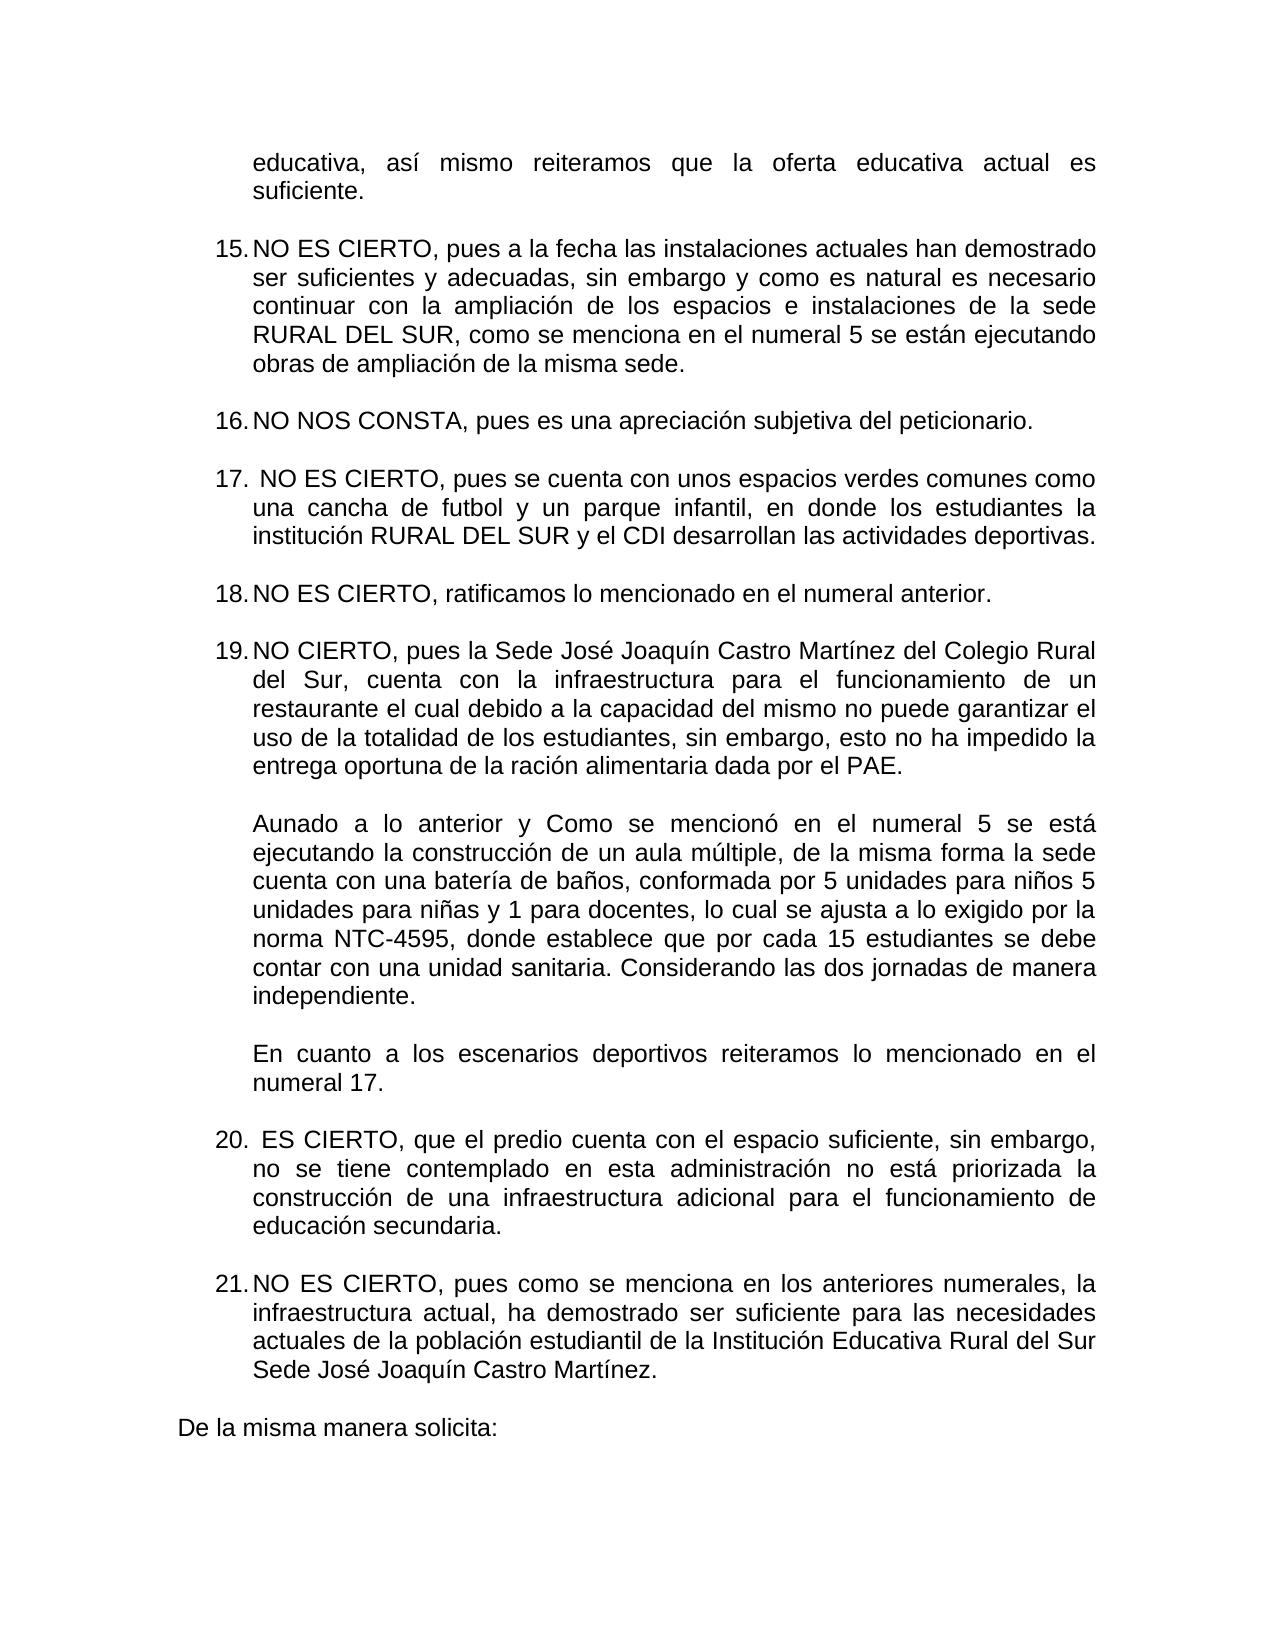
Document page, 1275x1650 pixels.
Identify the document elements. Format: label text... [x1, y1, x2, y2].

text Aunado a lo anterior y Como se mencionó en el numeral 5 se está ejecutando la construcción de un aula múltiple, de la misma forma la sede cuenta con una batería de baños, conformada por 5 unidades para niños 5 unidades para niñas y 1 para docentes, lo cual se ajusta a lo exigido por la norma NTC-4595, donde establece que por cada 15 estudiantes se debe contar con una unidad sanitaria. Considerando las dos jornadas de manera independiente. [252, 809, 1098, 1010]
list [215, 148, 1098, 205]
list NO NOS CONSTA, pues es una apreciación subjetiva del peticionario. [215, 406, 1098, 435]
list NO ES CIERTO, ratificamos lo mencionado en el numeral anterior. [215, 579, 1098, 608]
list ES CIERTO, que el predio cuenta con el espacio suficiente, sin embargo, no se tiene contemplado en esta administración no está priorizada la construcción de una infraestructura adicional para el funcionamiento de educación secundaria. [215, 1125, 1098, 1240]
list NO ES CIERTO, pues se cuenta con unos espacios verdes comunes como una cancha de futbol y un parque infantil, en donde los estudiantes la institución RURAL DEL SUR y el CDI desarrollan las actividades deportivas. [215, 464, 1098, 550]
list NO ES CIERTO, pues a la fecha las instalaciones actuales han demostrado ser suficientes y adecuadas, sin embargo y como es natural es necesario continuar con la ampliación de los espacios e instalaciones de la sede RURAL DEL SUR, como se menciona en el numeral 5 se están ejecutando obras de ampliación de la misma sede. [215, 234, 1098, 378]
list NO CIERTO, pues la Sede José Joaquín Castro Martínez del Colegio Rural del Sur, cuenta con la infraestructura para el funcionamiento de un restaurante el cual debido a la capacidad del mismo no puede garantizar el uso de la totalidad de los estudiantes, sin embargo, esto no ha impedido la entrega oportuna de la ración alimentaria dada por el PAE. [215, 636, 1098, 780]
text De la misma manera solicita: [177, 1413, 1098, 1441]
text En cuanto a los escenarios deportivos reiteramos lo mencionado en el numeral 17. [252, 1039, 1098, 1096]
list NO ES CIERTO, pues como se menciona en los anteriores numerales, la infraestructura actual, ha demostrado ser suficiente para las necesidades actuales de la población estudiantil de la Institución Educativa Rural del Sur Sede José Joaquín Castro Martínez. [215, 1269, 1098, 1384]
